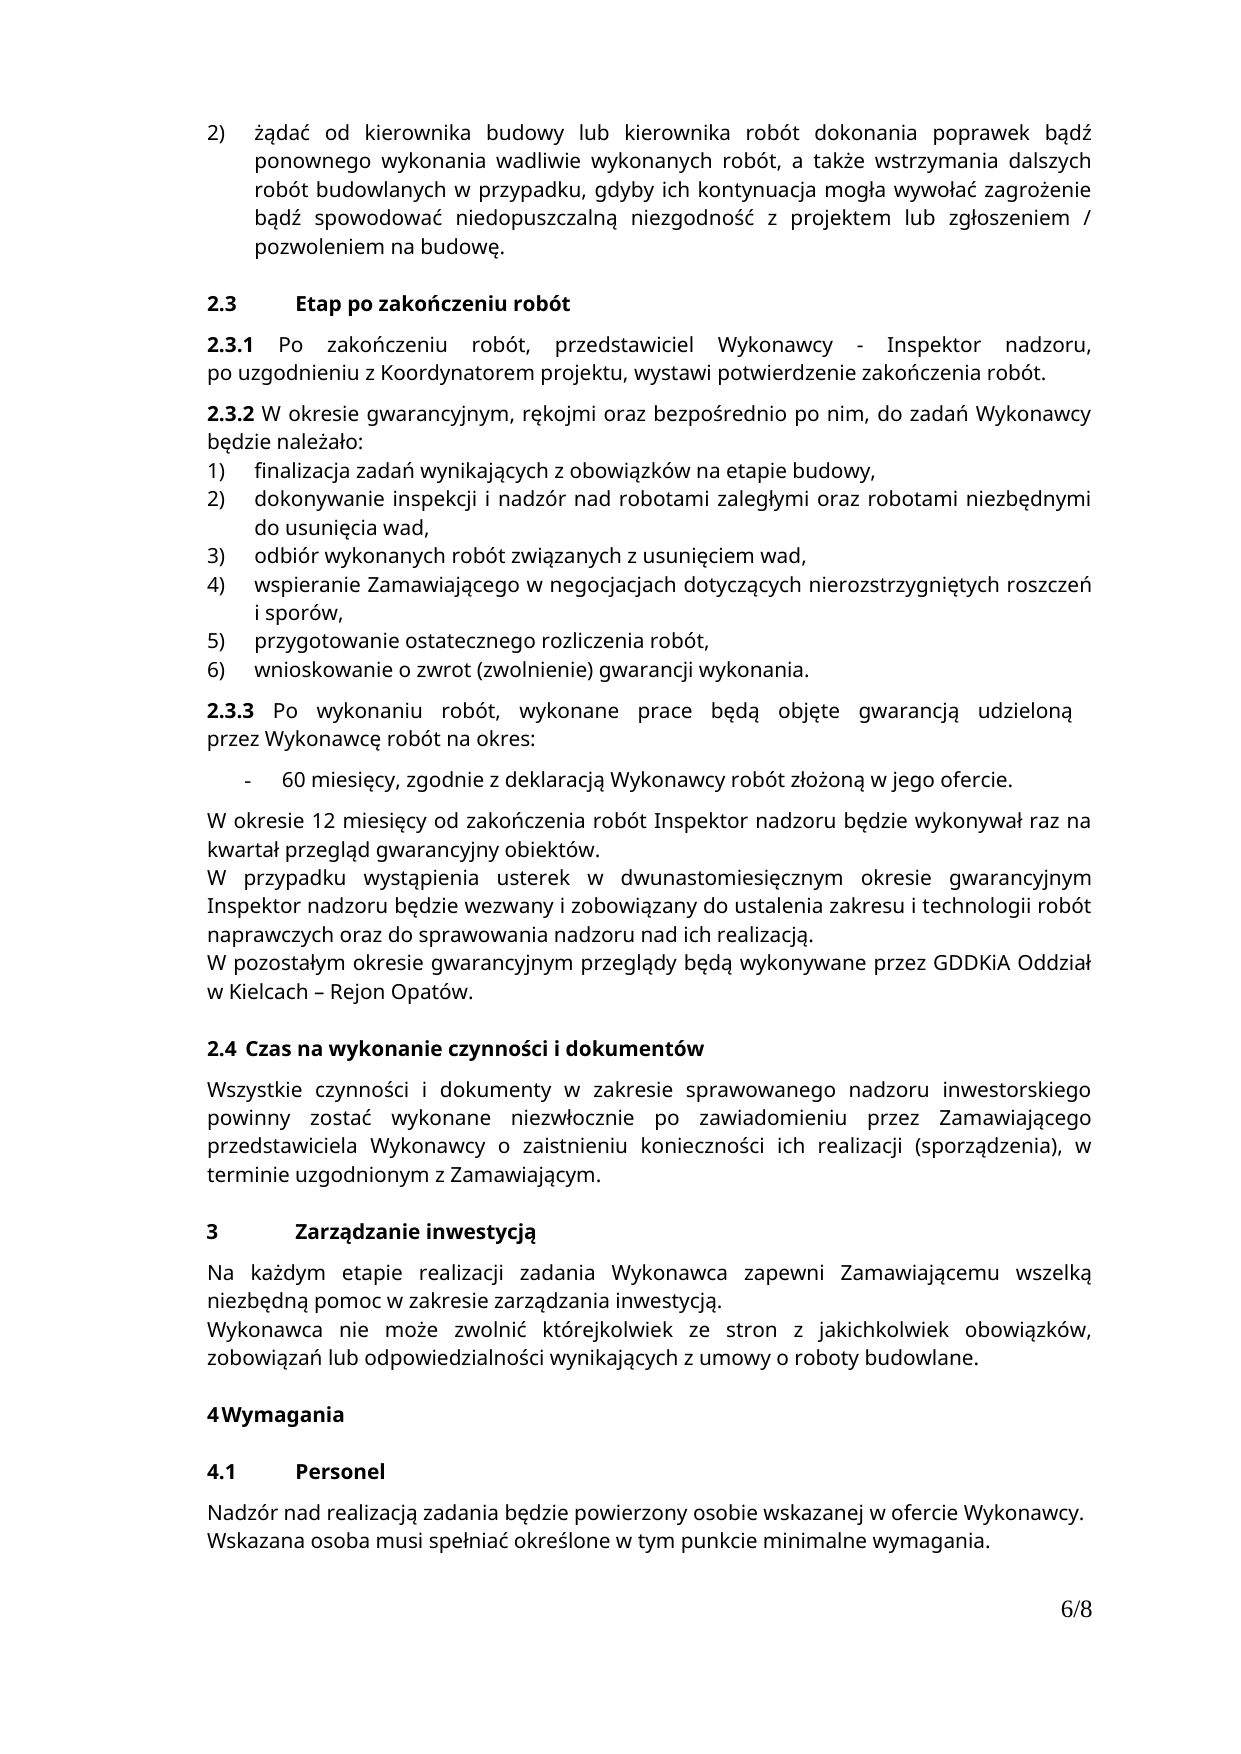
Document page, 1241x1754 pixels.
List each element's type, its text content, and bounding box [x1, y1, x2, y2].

list wspieranie Zamawiającego w negocjacjach dotyczących nierozstrzygniętych roszczeń i sporów, [207, 570, 1092, 627]
text Nadzór nad realizacją zadania będzie powierzony osobie wskazanej w ofercie Wykonawcy. [207, 1498, 1092, 1526]
text 2.3.2 W okresie gwarancyjnym, rękojmi oraz bezpośrednio po nim, do zadań Wykonawcy będzie należało: [207, 399, 1092, 456]
text Wykonawca nie może zwolnić którejkolwiek ze stron z jakichkolwiek obowiązków, zobowiązań lub odpowiedzialności wynikających z umowy o roboty budowlane. [207, 1315, 1092, 1372]
text W przypadku wystąpienia usterek w dwunastomiesięcznym okresie gwarancyjnym Inspektor nadzoru będzie wezwany i zobowiązany do ustalenia zakresu i technologii robót naprawczych oraz do sprawowania nadzoru nad ich realizacją. [207, 863, 1092, 948]
text Wszystkie czynności i dokumenty w zakresie sprawowanego nadzoru inwestorskiego powinny zostać wykonane niezwłocznie po zawiadomieniu przez Zamawiającego przedstawiciela Wykonawcy o zaistnieniu konieczności ich realizacji (sporządzenia), w terminie uzgodnionym z Zamawiającym. [207, 1075, 1092, 1188]
text Na każdym etapie realizacji zadania Wykonawca zapewni Zamawiającemu wszelką niezbędną pomoc w zakresie zarządzania inwestycją. [207, 1258, 1092, 1315]
text 3 Zarządzanie inwestycją [148, 1217, 1092, 1245]
list finalizacja zadań wynikających z obowiązków na etapie budowy, [207, 456, 1092, 484]
text Wskazana osoba musi spełniać określone w tym punkcie minimalne wymagania. [207, 1526, 1092, 1555]
text 4 Wymagania [207, 1400, 1092, 1428]
list odbiór wykonanych robót związanych z usunięciem wad, [207, 541, 1092, 570]
list 60 miesięcy, zgodnie z deklaracją Wykonawcy robót złożoną w jego ofercie. [244, 765, 1092, 794]
text 4.1 Personel [207, 1457, 1092, 1485]
list żądać od kierownika budowy lub kierownika robót dokonania poprawek bądź ponownego wykonania wadliwie wykonanych robót, a także wstrzymania dalszych robót budowlanych w przypadku, gdyby ich kontynuacja mogła wywołać zagrożenie bądź spowodować niedopuszczalną niezgodność z projektem lub zgłoszeniem / pozwoleniem na budowę. [207, 118, 1092, 260]
list wnioskowanie o zwrot (zwolnienie) gwarancji wykonania. [207, 655, 1092, 683]
text 2.4 Czas na wykonanie czynności i dokumentów [207, 1034, 1092, 1062]
text W okresie 12 miesięcy od zakończenia robót Inspektor nadzoru będzie wykonywał raz na kwartał przegląd gwarancyjny obiektów. [207, 806, 1092, 863]
text W pozostałym okresie gwarancyjnym przeglądy będą wykonywane przez GDDKiA Oddział w Kielcach – Rejon Opatów. [207, 948, 1092, 1005]
text 2.3.3 Po wykonaniu robót, wykonane prace będą objęte gwarancją udzieloną przez Wykonawcę robót na okres: [207, 696, 1092, 753]
list przygotowanie ostatecznego rozliczenia robót, [207, 627, 1092, 655]
text 2.3 Etap po zakończeniu robót [207, 289, 1092, 317]
list dokonywanie inspekcji i nadzór nad robotami zaległymi oraz robotami niezbędnymi do usunięcia wad, [207, 484, 1092, 541]
text 2.3.1 Po zakończeniu robót, przedstawiciel Wykonawcy - Inspektor nadzoru, po uzgodnieniu z Koordynatorem projektu, wystawi potwierdzenie zakończenia robót. [207, 330, 1092, 387]
